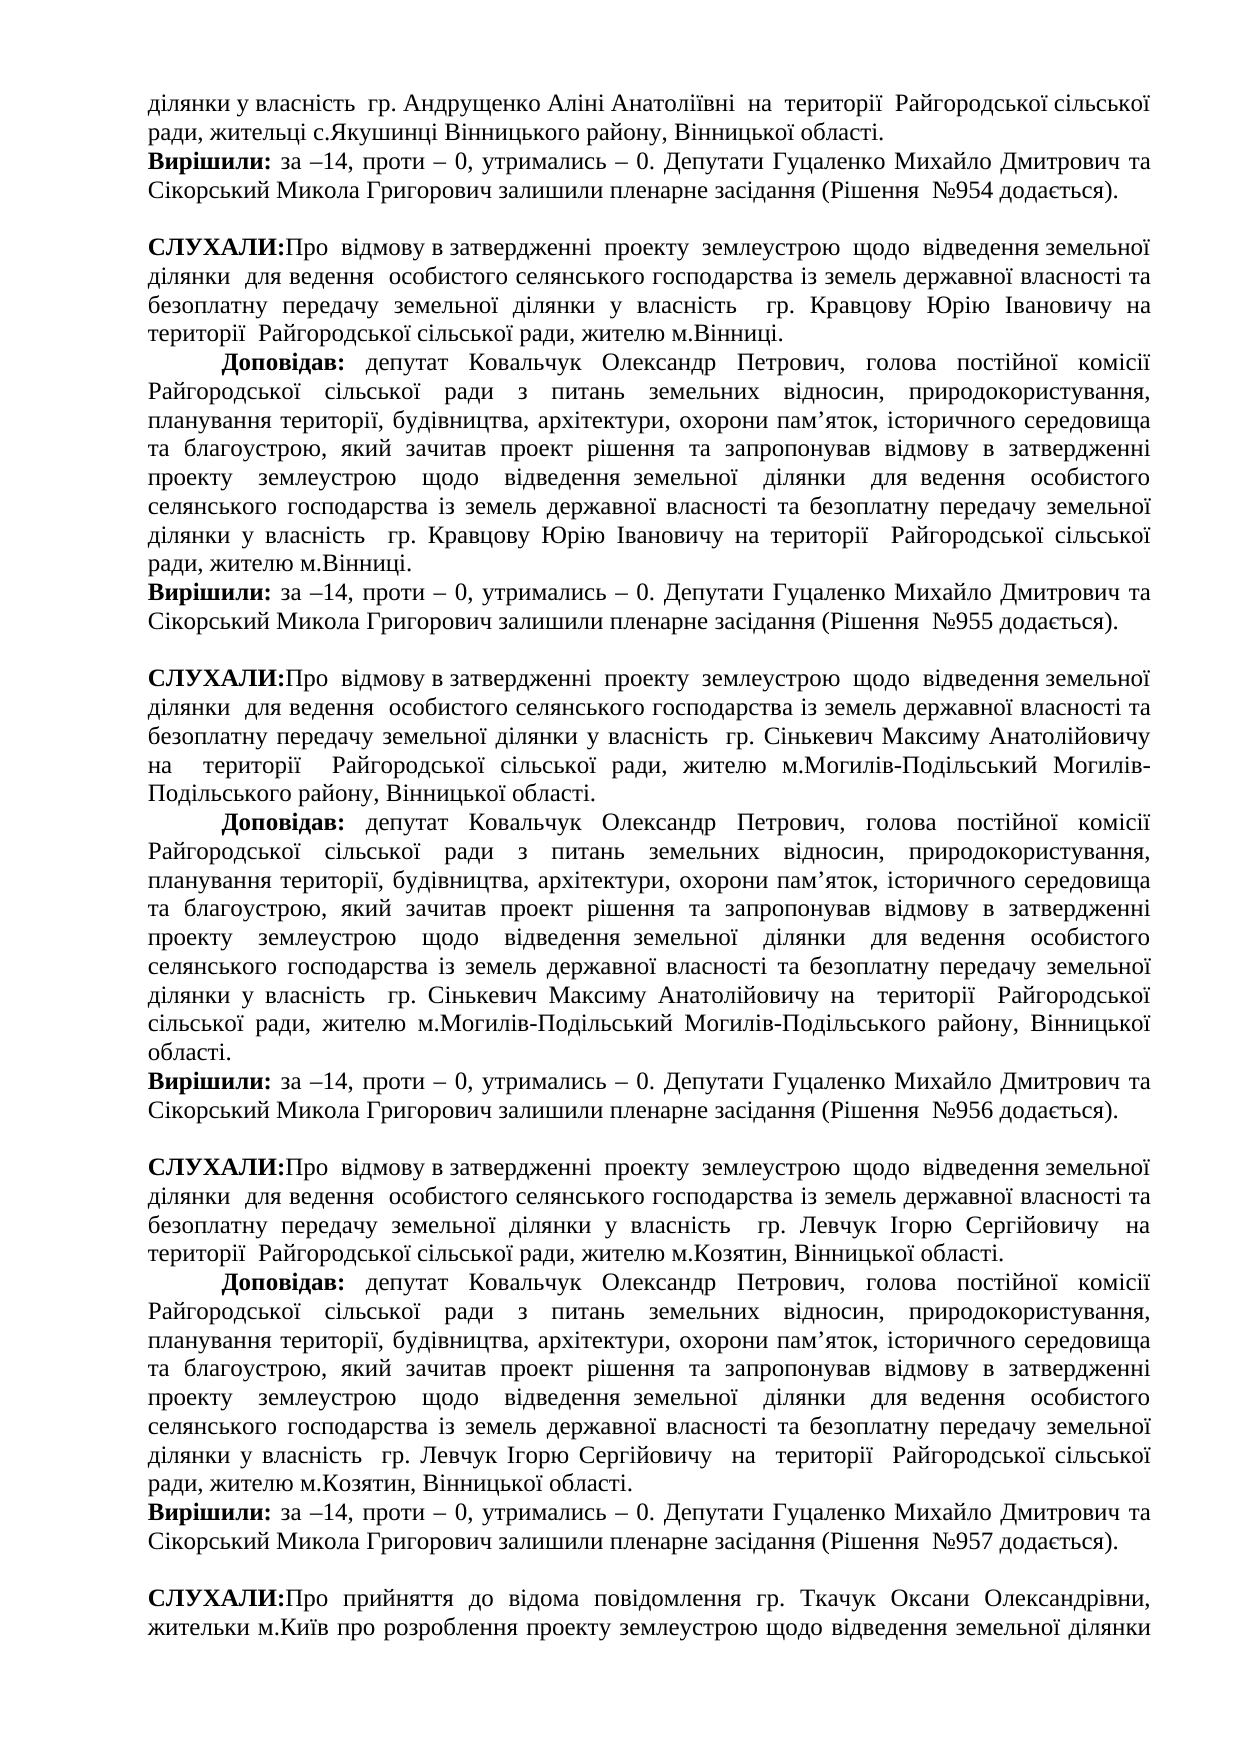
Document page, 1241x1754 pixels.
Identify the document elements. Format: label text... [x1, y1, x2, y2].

text Вирішили: за –14, проти – 0, утримались – 0. Депутати Гуцаленко Михайло Дмитрович та Сікорський Микола Григорович залишили пленарне засідання (Рішення №957 додається). [148, 1497, 1152, 1555]
text Вирішили: за –14, проти – 0, утримались – 0. Депутати Гуцаленко Михайло Дмитрович та Сікорський Микола Григорович залишили пленарне засідання (Рішення №954 додається). [148, 146, 1152, 203]
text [148, 88, 1152, 146]
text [148, 1583, 1152, 1641]
text СЛУХАЛИ:Про відмову в затвердженні проекту землеустрою щодо відведення земельної ділянки для ведення особистого селянського господарства із земель державної власності та безоплатну передачу земельної ділянки у власність гр. Сінькевич Максиму Анатолійовичу на території Райгородської сільської ради, жителю м.Могилів-Подільський Могилів-Подільського району, Вінницької області. [148, 663, 1152, 807]
text Вирішили: за –14, проти – 0, утримались – 0. Депутати Гуцаленко Михайло Дмитрович та Сікорський Микола Григорович залишили пленарне засідання (Рішення №955 додається). [148, 577, 1152, 635]
text Доповідав: депутат Ковальчук Олександр Петрович, голова постійної комісії Райгородської сільської ради з питань земельних відносин, природокористування, планування території, будівництва, архітектури, охорони пам’яток, історичного середовища та благоустрою, який зачитав проект рішення та запропонував відмову в затвердженні проекту землеустрою щодо відведення земельної ділянки для ведення особистого селянського господарства із земель державної власності та безоплатну передачу земельної ділянки у власність гр. Сінькевич Максиму Анатолійовичу на території Райгородської сільської ради, жителю м.Могилів-Подільський Могилів-Подільського району, Вінницької області. [148, 807, 1152, 1066]
text Доповідав: депутат Ковальчук Олександр Петрович, голова постійної комісії Райгородської сільської ради з питань земельних відносин, природокористування, планування території, будівництва, архітектури, охорони пам’яток, історичного середовища та благоустрою, який зачитав проект рішення та запропонував відмову в затвердженні проекту землеустрою щодо відведення земельної ділянки для ведення особистого селянського господарства із земель державної власності та безоплатну передачу земельної ділянки у власність гр. Левчук Ігорю Сергійовичу на території Райгородської сільської ради, жителю м.Козятин, Вінницької області. [148, 1267, 1152, 1497]
text Доповідав: депутат Ковальчук Олександр Петрович, голова постійної комісії Райгородської сільської ради з питань земельних відносин, природокористування, планування території, будівництва, архітектури, охорони пам’яток, історичного середовища та благоустрою, який зачитав проект рішення та запропонував відмову в затвердженні проекту землеустрою щодо відведення земельної ділянки для ведення особистого селянського господарства із земель державної власності та безоплатну передачу земельної ділянки у власність гр. Кравцову Юрію Івановичу на території Райгородської сільської ради, жителю м.Вінниці. [148, 347, 1152, 577]
text Вирішили: за –14, проти – 0, утримались – 0. Депутати Гуцаленко Михайло Дмитрович та Сікорський Микола Григорович залишили пленарне засідання (Рішення №956 додається). [148, 1066, 1152, 1123]
text СЛУХАЛИ:Про відмову в затвердженні проекту землеустрою щодо відведення земельної ділянки для ведення особистого селянського господарства із земель державної власності та безоплатну передачу земельної ділянки у власність гр. Кравцову Юрію Івановичу на території Райгородської сільської ради, жителю м.Вінниці. [148, 232, 1152, 347]
text СЛУХАЛИ:Про відмову в затвердженні проекту землеустрою щодо відведення земельної ділянки для ведення особистого селянського господарства із земель державної власності та безоплатну передачу земельної ділянки у власність гр. Левчук Ігорю Сергійовичу на території Райгородської сільської ради, жителю м.Козятин, Вінницької області. [148, 1152, 1152, 1267]
